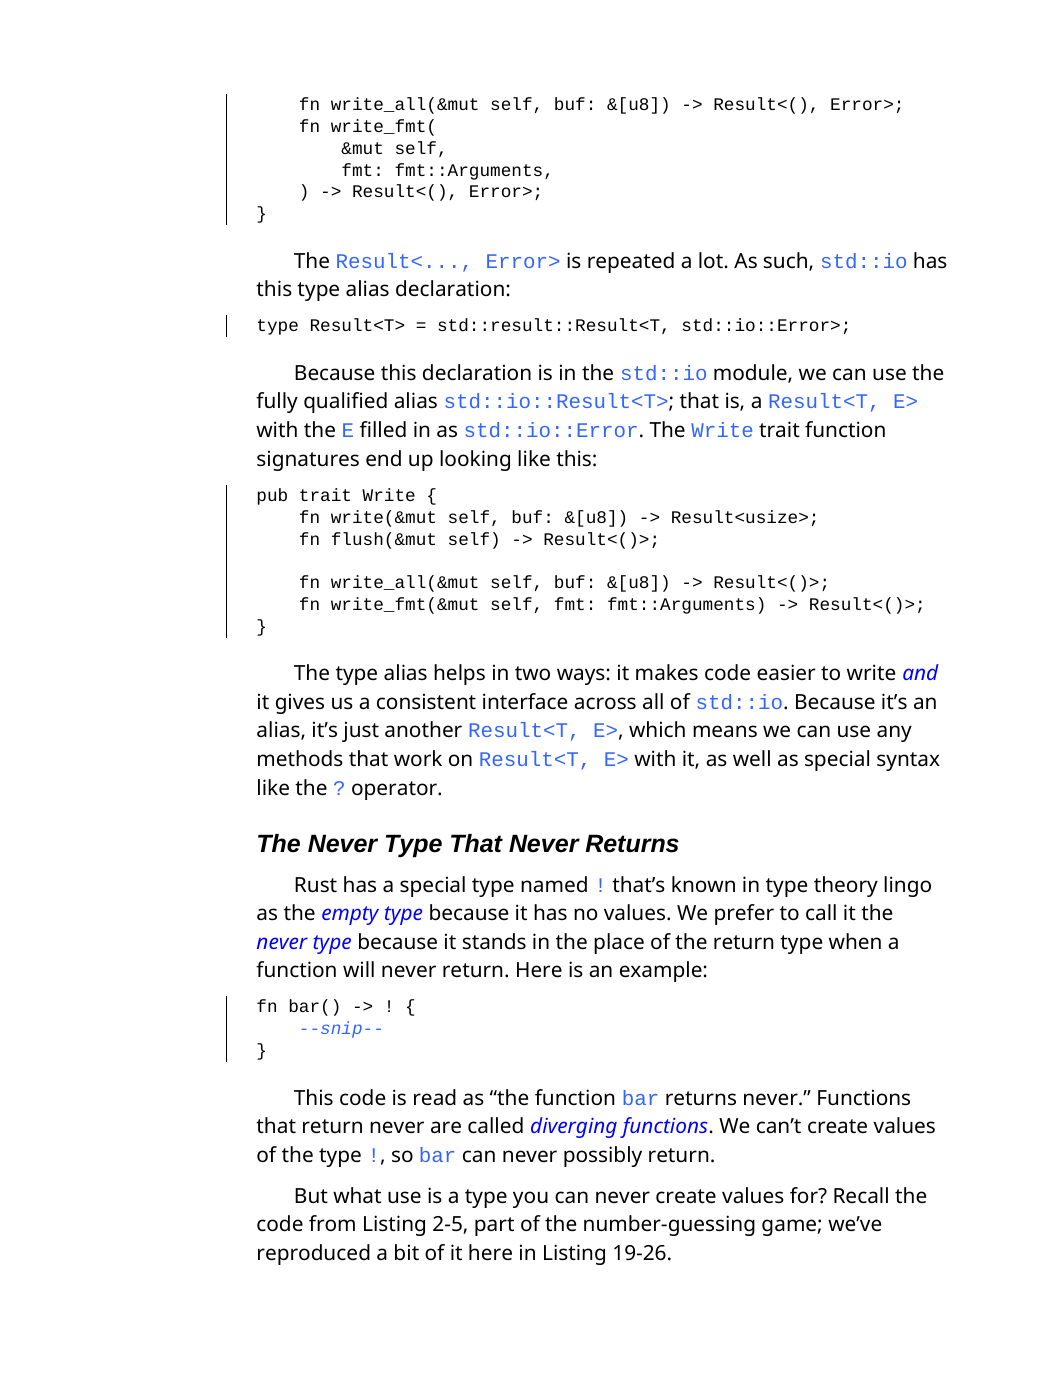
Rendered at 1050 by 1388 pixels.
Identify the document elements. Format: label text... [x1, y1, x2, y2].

text &mut self, [227, 137, 950, 159]
text } [227, 1040, 950, 1062]
text Because this declaration is in the std::io module, we can use the fully qualified alias std::io::Result<T>; that is, a Result<T, E> with the E filled in as std::io::Error. The Write trait function signatures end up looking like this: [256, 358, 950, 472]
text The Never Type That Never Returns [256, 826, 950, 857]
text fn write_all(&mut self, buf: &[u8]) -> Result<(), Error>; [227, 94, 950, 116]
text --snip-- [227, 1018, 950, 1040]
text ) -> Result<(), Error>; [227, 181, 950, 203]
text } [227, 203, 950, 225]
text But what use is a type you can never create values for? Recall the code from Listing 2-5, part of the number-guessing game; we’ve reproduced a bit of it here in Listing 19-26. [256, 1181, 950, 1266]
text fmt: fmt::Arguments, [227, 159, 950, 181]
text fn write_fmt(&mut self, fmt: fmt::Arguments) -> Result<()>; [227, 594, 950, 616]
text } [227, 616, 950, 638]
text fn bar() -> ! { [227, 996, 950, 1018]
text type Result<T> = std::result::Result<T, std::io::Error>; [227, 315, 950, 337]
text The type alias helps in two ways: it makes code easier to write and it gives us a consistent interface across all of std::io. Because it’s an alias, it’s just another Result<T, E>, which means we can use any methods that work on Result<T, E> with it, as well as special syntax like the ? operator. [256, 658, 950, 801]
text fn write(&mut self, buf: &[u8]) -> Result<usize>; [227, 506, 950, 528]
text fn write_all(&mut self, buf: &[u8]) -> Result<()>; [227, 572, 950, 594]
text fn flush(&mut self) -> Result<()>; [227, 528, 950, 550]
text pub trait Write { [226, 484, 950, 506]
text The Result<..., Error> is repeated a lot. As such, std::io has this type alias declaration: [256, 246, 950, 303]
text This code is read as “the function bar returns never.” Functions that return never are called diverging functions. We can’t create values of the type !, so bar can never possibly return. [256, 1083, 950, 1168]
text fn write_fmt( [227, 116, 950, 137]
text Rust has a special type named ! that’s known in type theory lingo as the empty type because it has no values. We prefer to call it the never type because it stands in the place of the return type when a function will never return. Here is an example: [256, 870, 950, 984]
